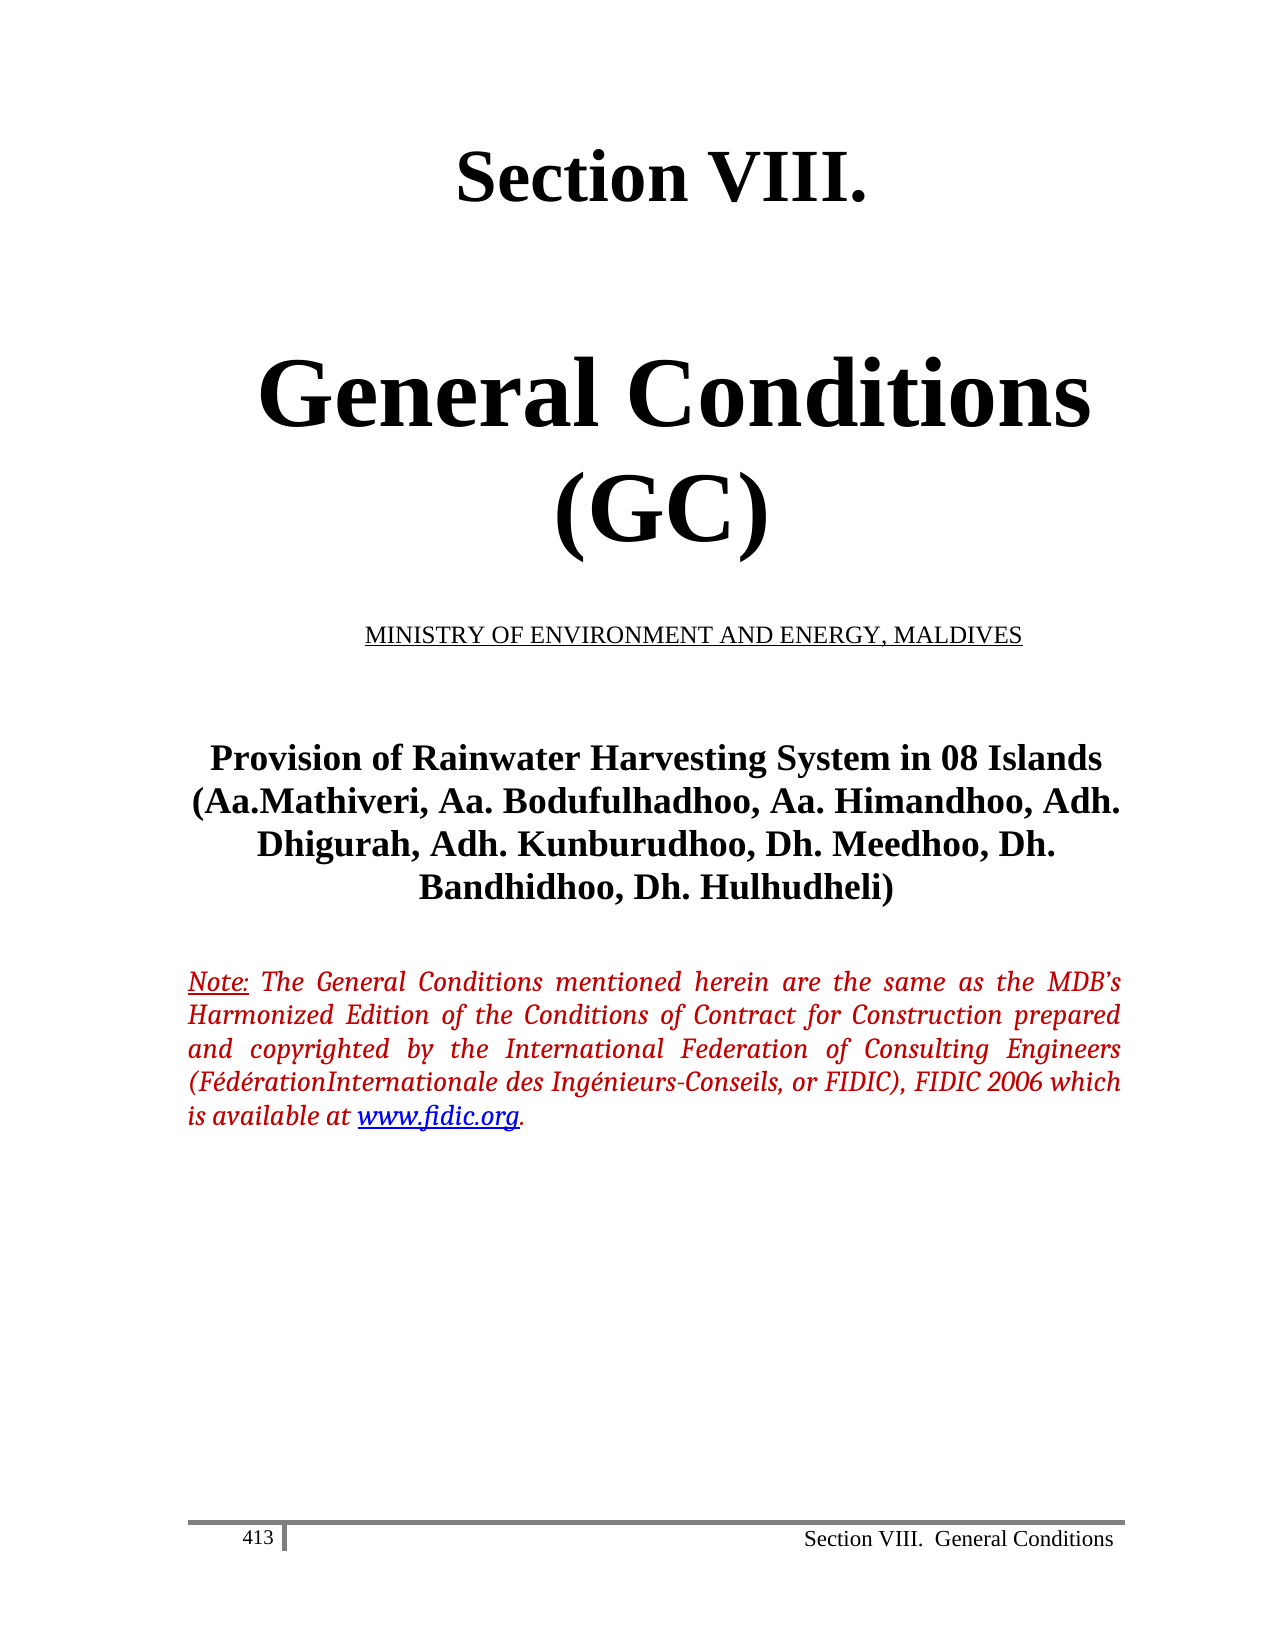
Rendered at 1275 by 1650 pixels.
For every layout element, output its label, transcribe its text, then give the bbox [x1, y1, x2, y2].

text MINISTRY OF ENVIRONMENT AND ENERGY, MALDIVES [262, 620, 1125, 649]
text Note: The General Conditions mentioned herein are the same as the MDB’s Harmonized Edition of the Conditions of Contract for Construction prepared and copyrighted by the International Federation of Consulting Engineers (FédérationInternationale des Ingénieurs-Conseils, or FIDIC), FIDIC 2006 which is available at www.fidic.org. [187, 965, 1125, 1133]
table_header Section VIII. General Conditions (GC) [188, 131, 1136, 562]
text Provision of Rainwater Harvesting System in 08 Islands (Aa.Mathiveri, Aa. Bodufulhadhoo, Aa. Himandhoo, Adh. Dhigurah, Adh. Kunburudhoo, Dh. Meedhoo, Dh. Bandhidhoo, Dh. Hulhudheli) [187, 735, 1125, 907]
